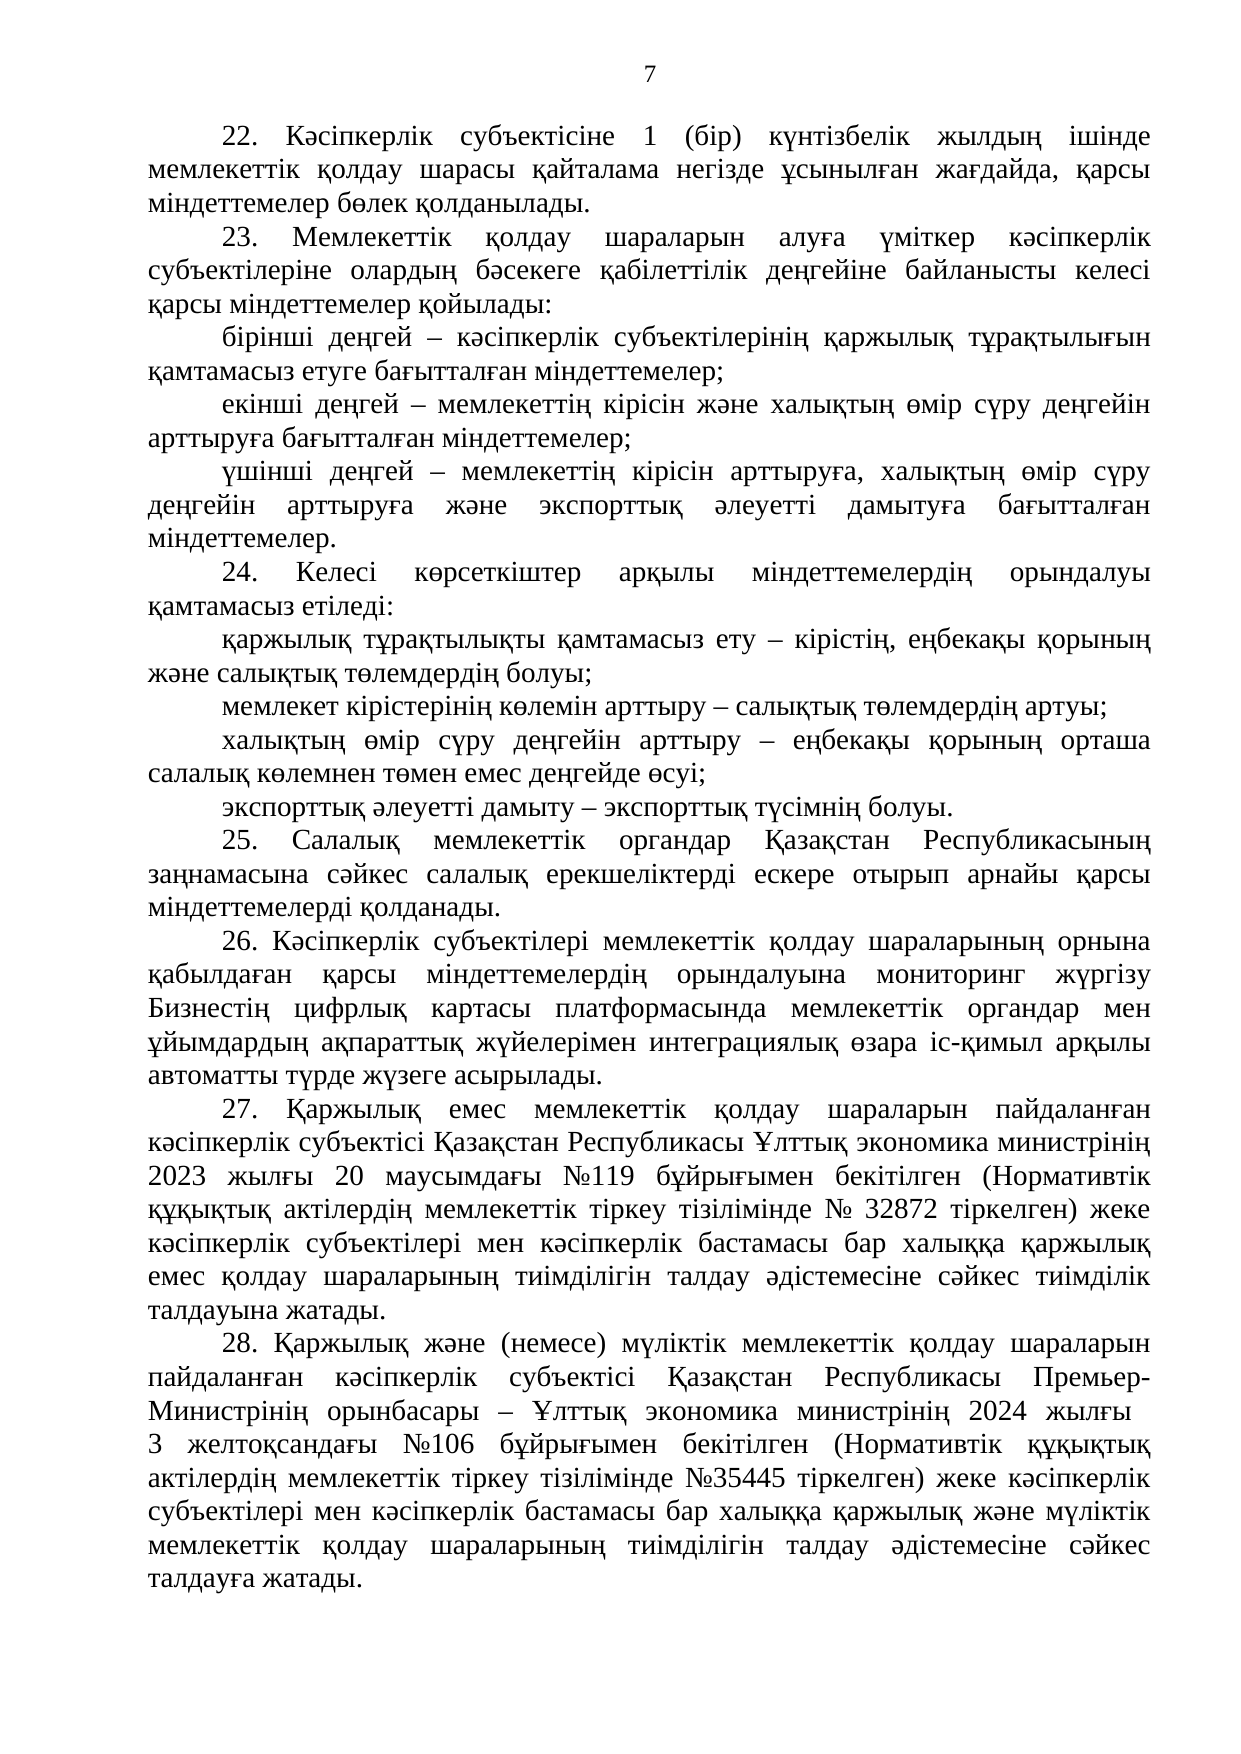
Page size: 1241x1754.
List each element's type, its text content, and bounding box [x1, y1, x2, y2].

text 26. Кәсіпкерлік субъектілері мемлекеттік қолдау шараларының орнына қабылдаған қарсы міндеттемелердің орындалуына мониторинг жүргізу Бизнестің цифрлық картасы платформасында мемлекеттік органдар мен ұйымдардың ақпараттық жүйелерімен интеграциялық өзара іс-қимыл арқылы автоматты түрде жүзеге асырылады. [148, 923, 1152, 1091]
text экспорттық әлеуетті дамыту – экспорттық түсімнің болуы. [148, 789, 1152, 822]
text 25. Салалық мемлекеттік органдар Қазақстан Республикасының заңнамасына сәйкес салалық ерекшеліктерді ескере отырып арнайы қарсы міндеттемелерді қолданады. [148, 822, 1152, 923]
text бірінші деңгей – кәсіпкерлік субъектілерінің қаржылық тұрақтылығын қамтамасыз етуге бағытталған міндеттемелер; [148, 319, 1152, 386]
text мемлекет кірістерінің көлемін арттыру – салықтық төлемдердің артуы; [148, 688, 1152, 722]
text 27. Қаржылық емес мемлекеттік қолдау шараларын пайдаланған кәсіпкерлік субъектісі Қазақстан Республикасы Ұлттық экономика министрінің 2023 жылғы 20 маусымдағы №119 бұйрығымен бекітілген (Нормативтік құқықтық актілердің мемлекеттік тіркеу тізілімінде № 32872 тіркелген) жеке кәсіпкерлік субъектілері мен кәсіпкерлік бастамасы бар халыққа қаржылық емес қолдау шараларының тиімділігін талдау әдістемесіне сәйкес тиімділік талдауына жатады. [148, 1091, 1152, 1326]
text үшінші деңгей – мемлекеттің кірісін арттыруға, халықтың өмір сүру деңгейін арттыруға және экспорттық әлеуетті дамытуға бағытталған міндеттемелер. [148, 453, 1152, 554]
text 24. Келесі көрсеткіштер арқылы міндеттемелердің орындалуы қамтамасыз етіледі: [148, 554, 1152, 621]
text халықтың өмір сүру деңгейін арттыру – еңбекақы қорының орташа салалық көлемнен төмен емес деңгейде өсуі; [148, 722, 1152, 789]
text 23. Мемлекеттік қолдау шараларын алуға үміткер кәсіпкерлік субъектілеріне олардың бәсекеге қабілеттілік деңгейіне байланысты келесі қарсы міндеттемелер қойылады: [148, 219, 1152, 319]
text қаржылық тұрақтылықты қамтамасыз ету – кірістің, еңбекақы қорының және салықтық төлемдердің болуы; [148, 621, 1152, 688]
text 28. Қаржылық және (немесе) мүліктік мемлекеттік қолдау шараларын пайдаланған кәсіпкерлік субъектісі Қазақстан Республикасы Премьер-Министрінің орынбасары – Ұлттық экономика министрінің 2024 жылғы 3 желтоқсандағы №106 бұйрығымен бекітілген (Нормативтік құқықтық актілердің мемлекеттік тіркеу тізілімінде №35445 тіркелген) жеке кәсіпкерлік субъектілері мен кәсіпкерлік бастамасы бар халыққа қаржылық және мүліктік мемлекеттік қолдау шараларының тиімділігін талдау әдістемесіне сәйкес талдауға жатады. [148, 1326, 1152, 1594]
text екінші деңгей – мемлекеттің кірісін және халықтың өмір сүру деңгейін арттыруға бағытталған міндеттемелер; [148, 386, 1152, 453]
text 22. Кәсіпкерлік субъектісіне 1 (бір) күнтізбелік жылдың ішінде мемлекеттік қолдау шарасы қайталама негізде ұсынылған жағдайда, қарсы міндеттемелер бөлек қолданылады. [148, 118, 1152, 219]
